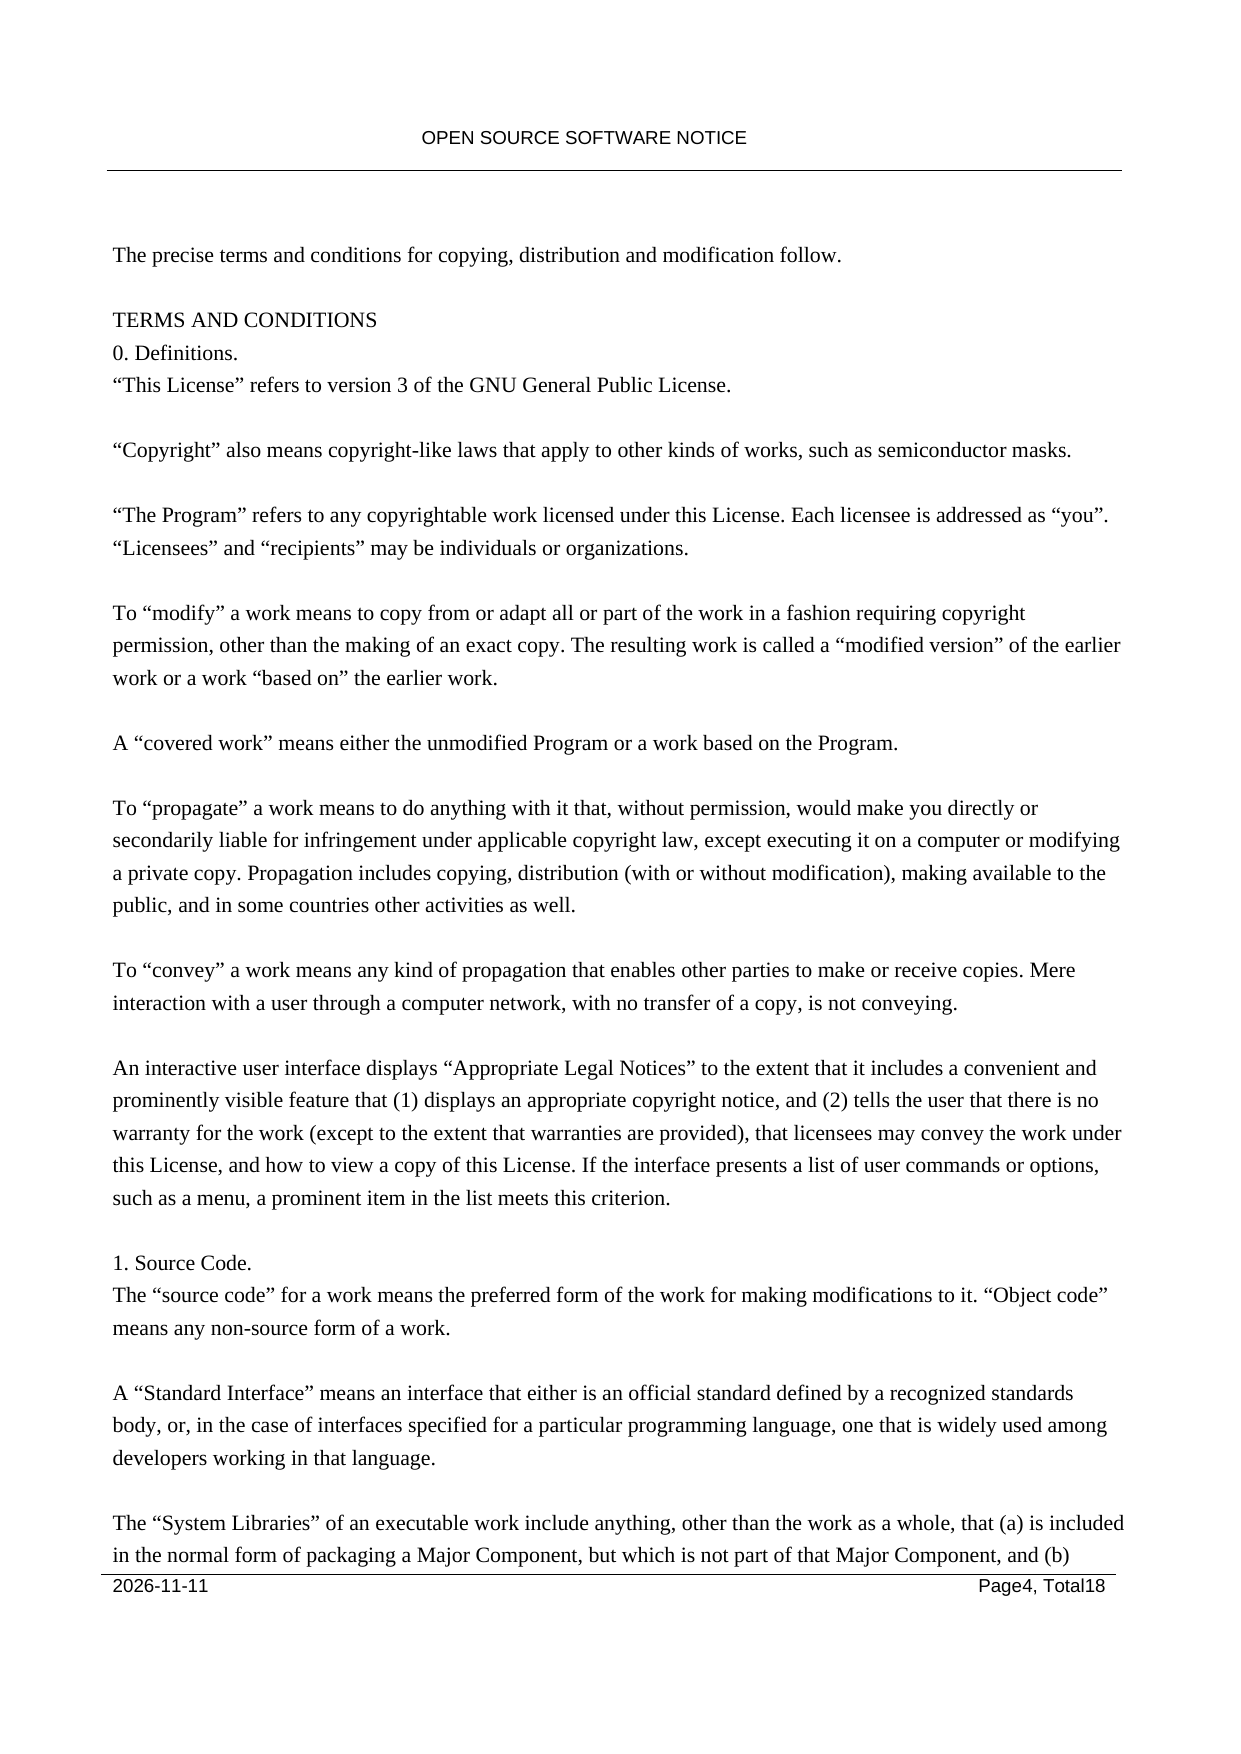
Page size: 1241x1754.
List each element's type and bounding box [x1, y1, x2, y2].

text [112, 206, 1128, 1571]
